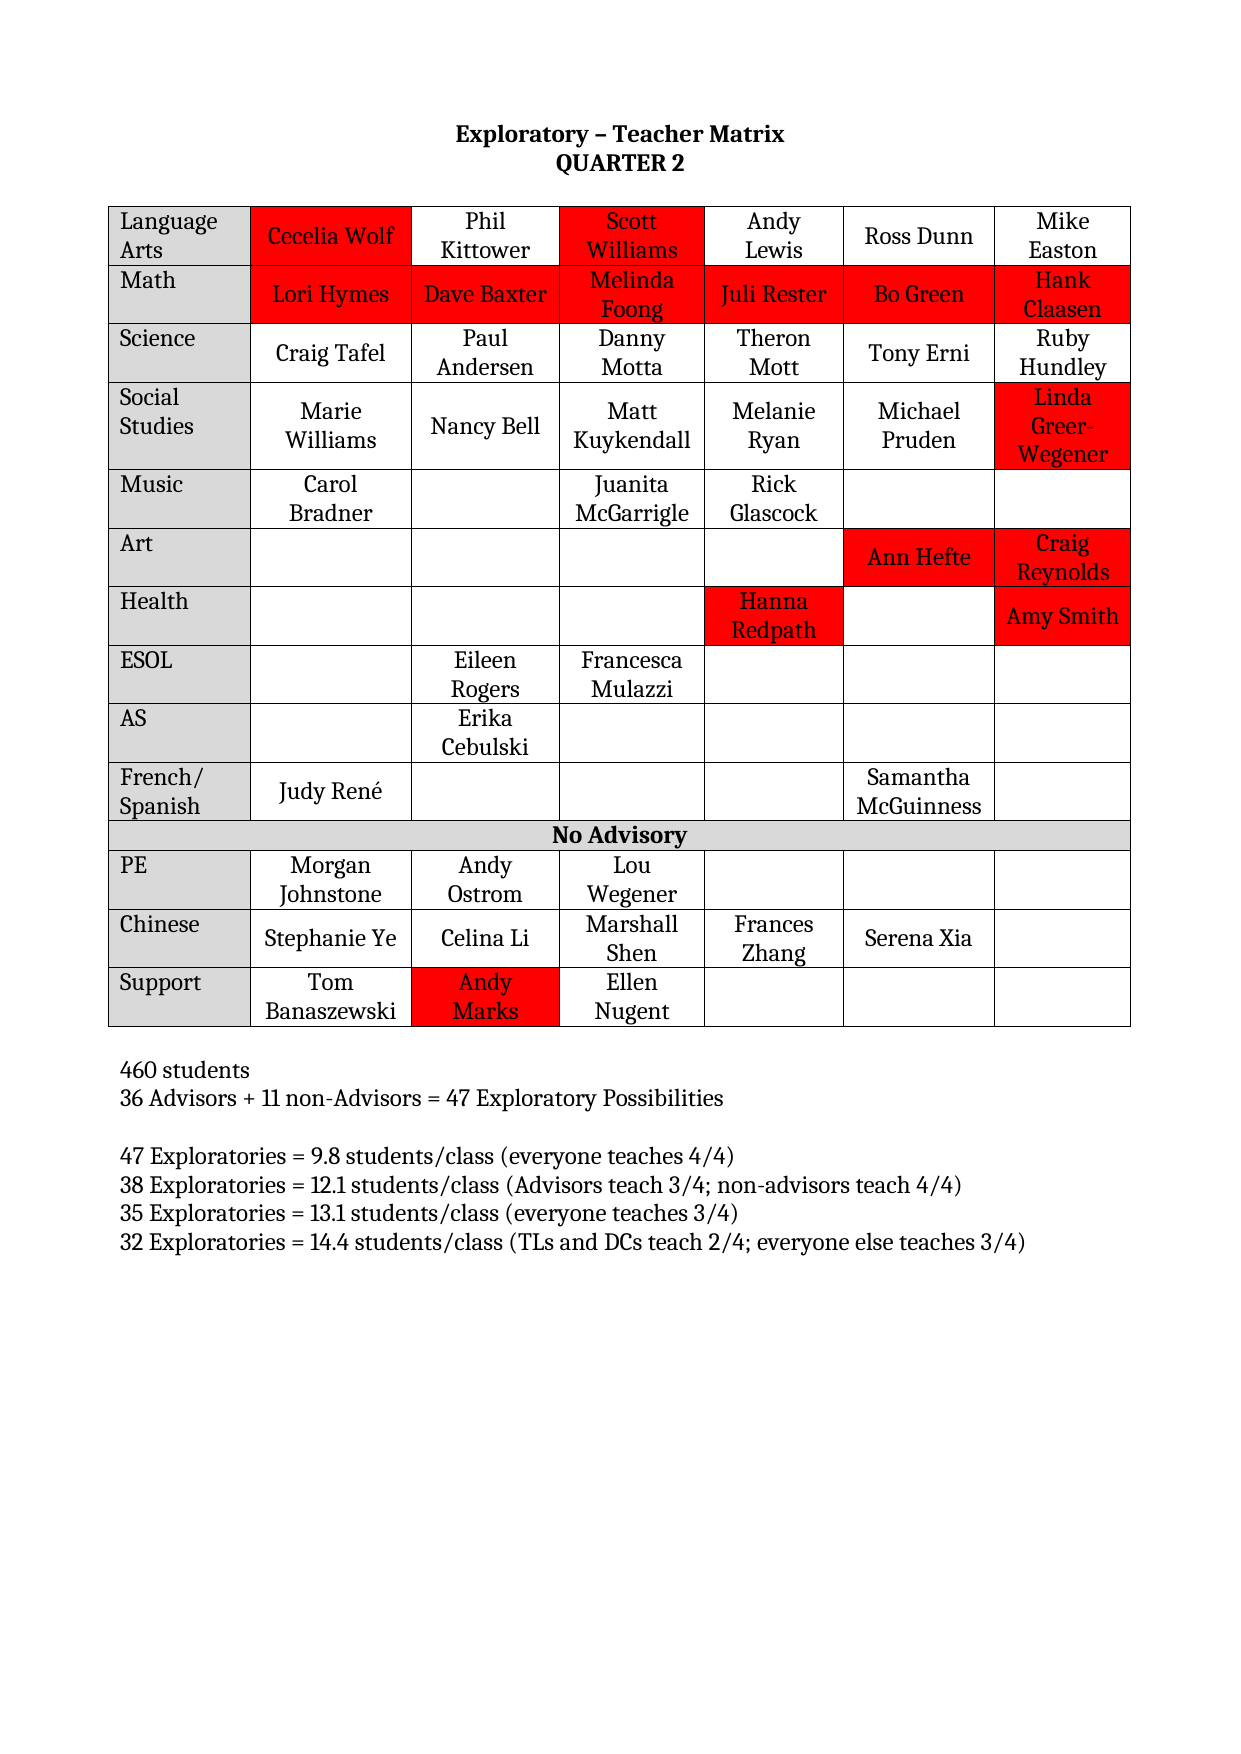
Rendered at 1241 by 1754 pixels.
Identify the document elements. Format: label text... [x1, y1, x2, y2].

table_cell AS [109, 704, 250, 762]
table_cell Linda Greer-Wegener [995, 383, 1130, 469]
table_cell Amy Smith [995, 587, 1130, 645]
table_cell Music [109, 470, 250, 528]
table_cell Support [109, 968, 250, 1026]
table_cell Hank Claasen [995, 266, 1130, 323]
table_cell [844, 470, 994, 528]
table_cell Melinda Foong [560, 266, 704, 323]
table_cell Juanita McGarrigle [560, 470, 704, 528]
table_cell Juli Rester [705, 266, 843, 323]
table_cell [705, 851, 843, 909]
table_header Mike Easton [995, 207, 1130, 265]
table_cell Marie Williams [251, 383, 411, 469]
table_cell [995, 470, 1130, 528]
table_cell Art [109, 529, 250, 586]
table_cell [844, 646, 994, 703]
table_cell [705, 646, 843, 703]
table_cell Eileen Rogers [412, 646, 559, 703]
table_header Language Arts [109, 207, 250, 265]
table_cell Erika Cebulski [412, 704, 559, 762]
table_cell [560, 763, 704, 820]
table_cell [251, 529, 411, 586]
table_cell [705, 529, 843, 586]
table_header Andy Lewis [705, 207, 843, 265]
table_cell Michael Pruden [844, 383, 994, 469]
text 47 Exploratories = 9.8 students/class (everyone teaches 4/4) [120, 1142, 1120, 1171]
text QUARTER 2 [120, 149, 1120, 177]
table_cell [560, 529, 704, 586]
table_cell Lou Wegener [560, 851, 704, 909]
table_cell Matt Kuykendall [560, 383, 704, 469]
table_cell ESOL [109, 646, 250, 703]
table_cell [412, 529, 559, 586]
table_cell Lori Hymes [251, 266, 411, 323]
table_cell [995, 910, 1130, 967]
table_cell Social Studies [109, 383, 250, 469]
table_cell Serena Xia [844, 910, 994, 967]
text 32 Exploratories = 14.4 students/class (TLs and DCs teach 2/4; everyone else teaches 3/4) [120, 1228, 1120, 1257]
text Exploratory – Teacher Matrix [120, 120, 1120, 149]
table_cell Danny Motta [560, 324, 704, 382]
table_cell Paul Andersen [412, 324, 559, 382]
table_cell Morgan Johnstone [251, 851, 411, 909]
table_cell [251, 704, 411, 762]
text 38 Exploratories = 12.1 students/class (Advisors teach 3/4; non-advisors teach 4/4) [120, 1171, 1120, 1199]
table_cell Ruby Hundley [995, 324, 1130, 382]
table_cell Craig Tafel [251, 324, 411, 382]
table_cell Theron Mott [705, 324, 843, 382]
table_cell [412, 587, 559, 645]
table_cell Math [109, 266, 250, 323]
table_header Cecelia Wolf [251, 207, 411, 265]
table_cell Ann Hefte [844, 529, 994, 586]
table_cell PE [109, 851, 250, 909]
table_cell Andy Marks [412, 968, 559, 1026]
table_header Scott Williams [560, 207, 704, 265]
table_cell French/ Spanish [109, 763, 250, 820]
table_cell [844, 587, 994, 645]
text 460 students [120, 1056, 1120, 1084]
table_header Ross Dunn [844, 207, 994, 265]
table_cell Rick Glascock [705, 470, 843, 528]
table_cell [560, 704, 704, 762]
table_cell [251, 587, 411, 645]
table_cell [251, 646, 411, 703]
table_cell Melanie Ryan [705, 383, 843, 469]
table_cell Chinese [109, 910, 250, 967]
table_cell [412, 763, 559, 820]
table_header Phil Kittower [412, 207, 559, 265]
table_cell [412, 470, 559, 528]
table_cell [705, 968, 843, 1026]
table_cell Carol Bradner [251, 470, 411, 528]
table_cell Hanna Redpath [705, 587, 843, 645]
table_cell Frances Zhang [705, 910, 843, 967]
table_cell Marshall Shen [560, 910, 704, 967]
table_cell [844, 704, 994, 762]
table_cell Tom Banaszewski [251, 968, 411, 1026]
table_cell [705, 704, 843, 762]
table_cell Bo Green [844, 266, 994, 323]
table_cell Stephanie Ye [251, 910, 411, 967]
table_cell [995, 968, 1130, 1026]
table_cell [995, 704, 1130, 762]
table_cell [995, 763, 1130, 820]
table_cell [844, 851, 994, 909]
table_cell Tony Erni [844, 324, 994, 382]
table_cell Dave Baxter [412, 266, 559, 323]
table_cell Health [109, 587, 250, 645]
table_cell No Advisory [109, 821, 1130, 850]
table_cell Andy Ostrom [412, 851, 559, 909]
table_cell Francesca Mulazzi [560, 646, 704, 703]
table_cell Science [109, 324, 250, 382]
table_cell [705, 763, 843, 820]
table_cell Nancy Bell [412, 383, 559, 469]
text 35 Exploratories = 13.1 students/class (everyone teaches 3/4) [120, 1199, 1120, 1228]
table_cell Judy René [251, 763, 411, 820]
table_cell Craig Reynolds [995, 529, 1130, 586]
table_cell [995, 646, 1130, 703]
table_cell [995, 851, 1130, 909]
table_cell Samantha McGuinness [844, 763, 994, 820]
table_cell Ellen Nugent [560, 968, 704, 1026]
table_cell [844, 968, 994, 1026]
text 36 Advisors + 11 non-Advisors = 47 Exploratory Possibilities [120, 1084, 1120, 1113]
table_cell Celina Li [412, 910, 559, 967]
table_cell [560, 587, 704, 645]
